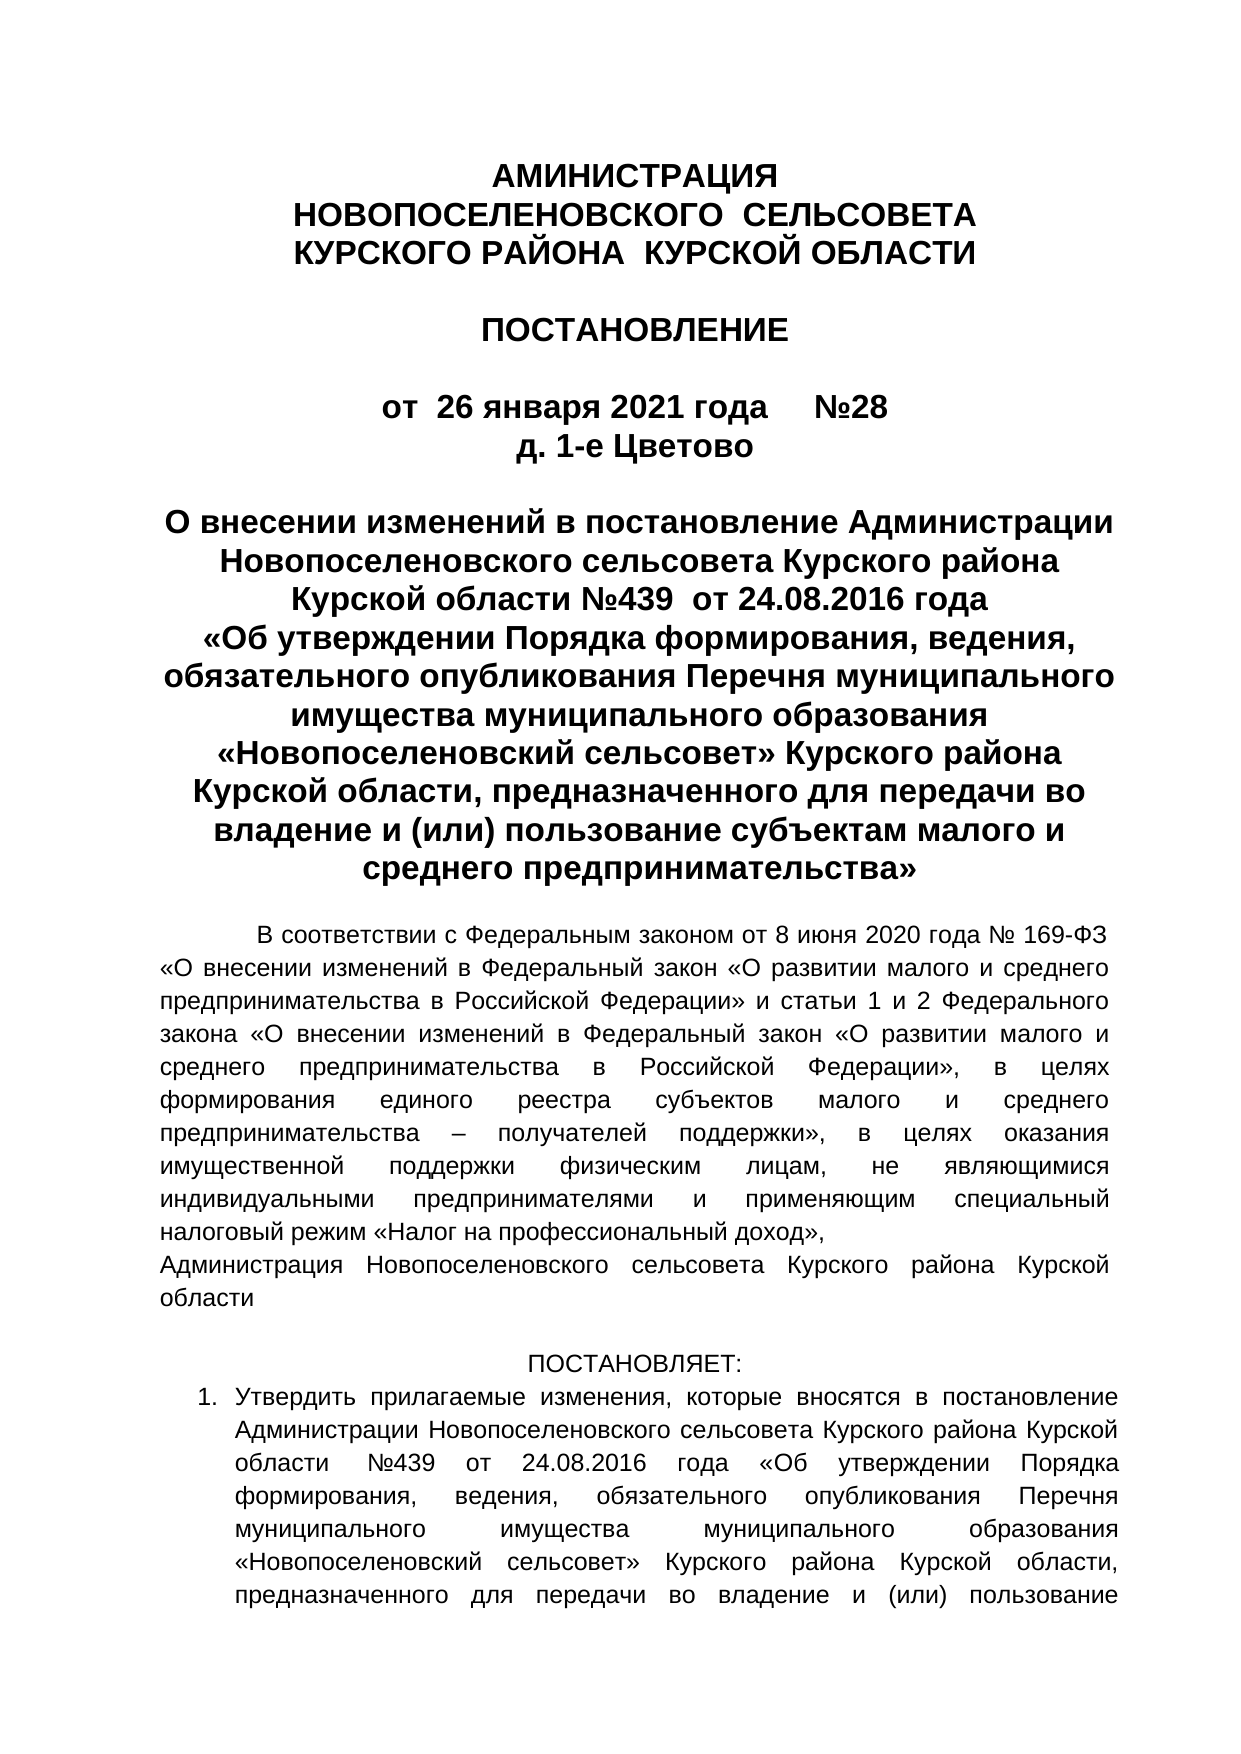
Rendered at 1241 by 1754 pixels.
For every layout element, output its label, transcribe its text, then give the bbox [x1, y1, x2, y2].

text от 26 января 2021 года №28 [159, 387, 1110, 426]
text АМИНИСТРАЦИЯ [159, 157, 1110, 195]
text КУРСКОГО РАЙОНА КУРСКОЙ ОБЛАСТИ [159, 233, 1110, 272]
text ПОСТАНОВЛЕНИЕ [159, 310, 1110, 349]
text д. 1-е Цветово [159, 426, 1110, 464]
text ПОСТАНОВЛЯЕТ: [159, 1349, 1110, 1378]
text В соответствии с Федеральным законом от 8 июня 2020 года № 169-ФЗ «О внесении изменений в Федеральный закон «О развитии малого и среднего предпринимательства в Российской Федерации» и статьи 1 и 2 Федерального закона «О внесении изменений в Федеральный закон «О развитии малого и среднего предпринимательства в Российской Федерации», в целях формирования единого реестра субъектов малого и среднего предпринимательства – получателей поддержки», в целях оказания имущественной поддержки физическим лицам, не являющимися индивидуальными предпринимателями и применяющим специальный налоговый режим «Налог на профессиональный доход», [159, 920, 1110, 1246]
text Администрация Новопоселеновского сельсовета Курского района Курской области [159, 1250, 1110, 1312]
title «Об утверждении Порядка формирования, ведения, обязательного опубликования Перечня муниципального имущества муниципального образования «Новопоселеновский сельсовет» Курского района Курской области, предназначенного для передачи во владение и (или) пользование субъектам малого и среднего предпринимательства» [159, 618, 1119, 887]
title О внесении изменений в постановление Администрации Новопоселеновского сельсовета Курского района Курской области №439 от 24.08.2016 года [159, 502, 1119, 618]
text НОВОПОСЕЛЕНОВСКОГО СЕЛЬСОВЕТА [159, 195, 1110, 233]
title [197, 1382, 1119, 1609]
